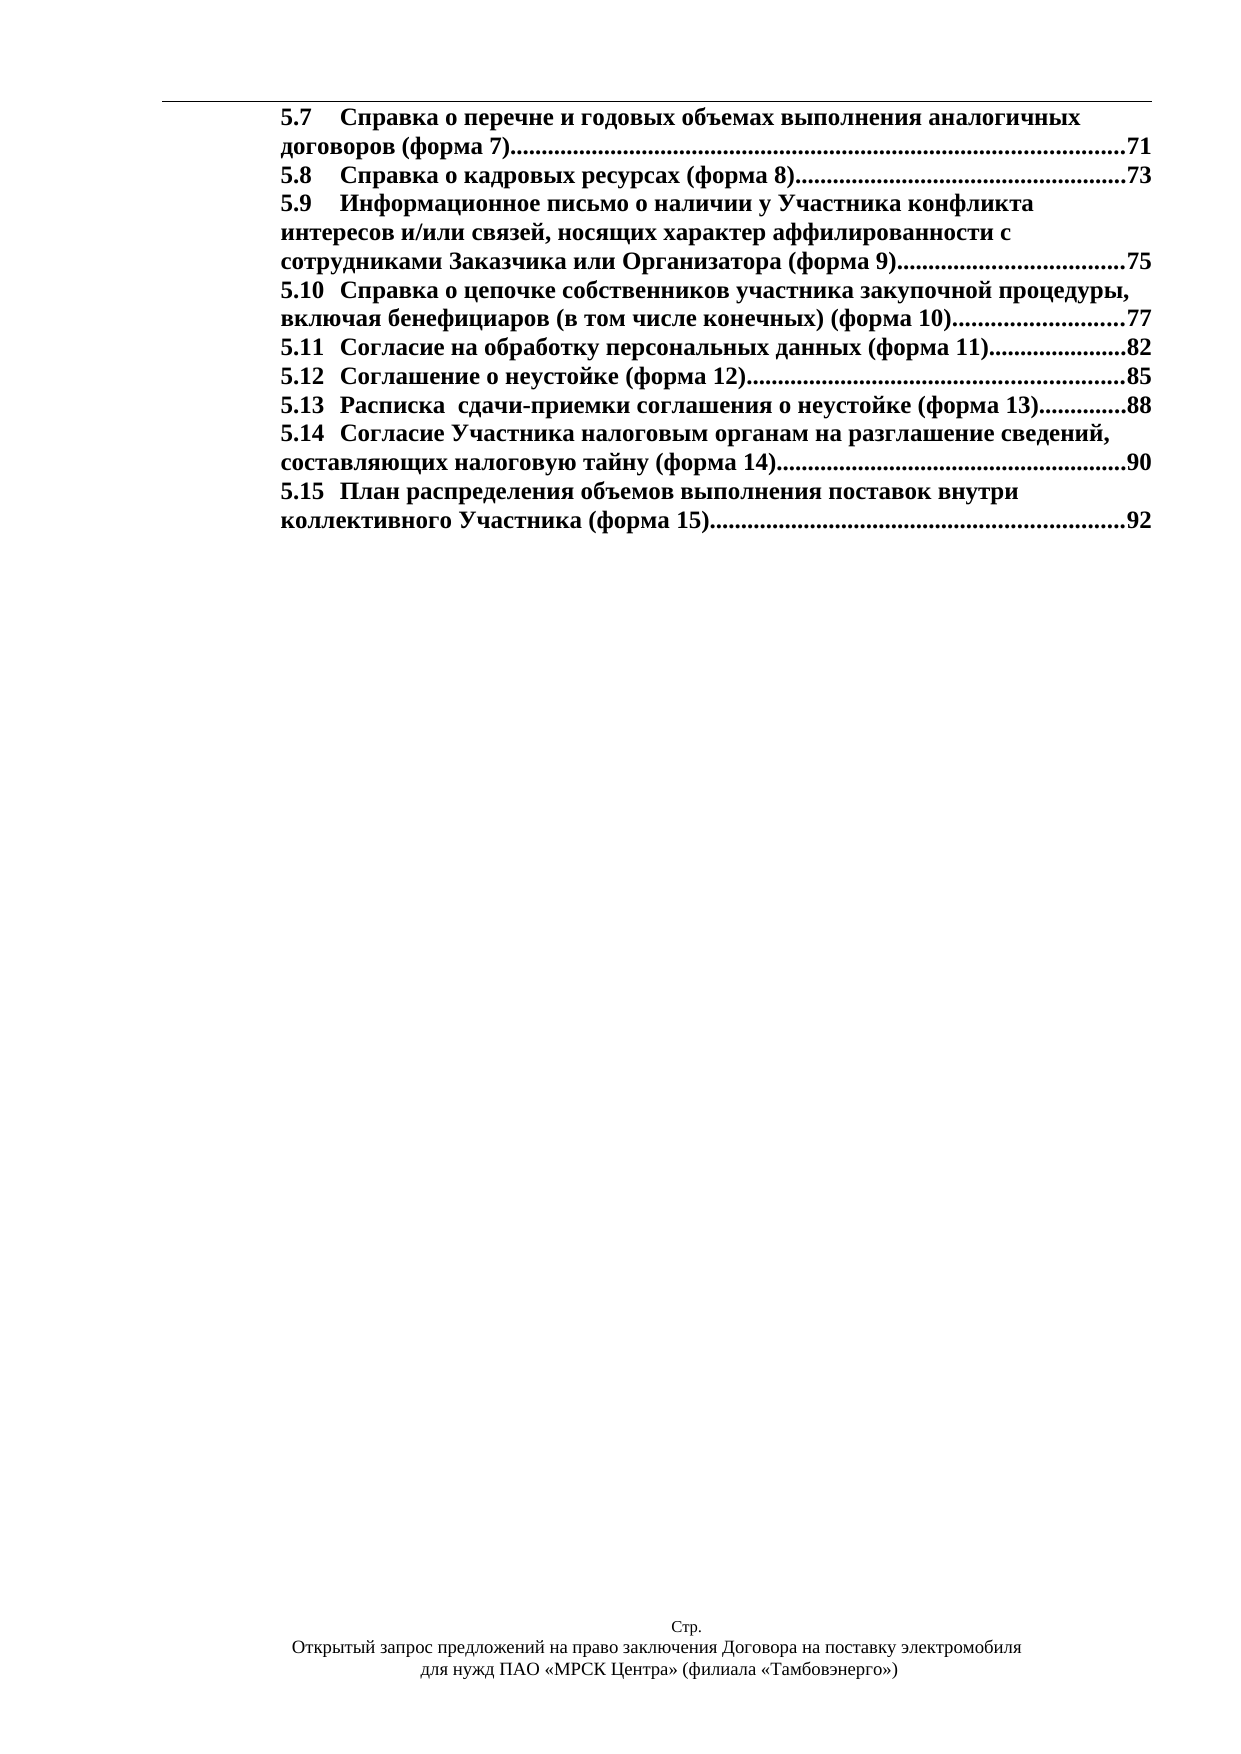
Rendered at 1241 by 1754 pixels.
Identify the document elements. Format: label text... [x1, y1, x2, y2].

text 5.7 Справка о перечне и годовых объемах выполнения аналогичных договоров (форма 7) 71 [280, 102, 1133, 160]
text 5.14 Согласие Участника налоговым органам на разглашение сведений, составляющих налоговую тайну (форма 14) 90 [280, 418, 1133, 476]
text 5.15 План распределения объемов выполнения поставок внутри коллективного Участника (форма 15) 92 [280, 476, 1133, 533]
text 5.11 Согласие на обработку персональных данных (форма 11) 82 [280, 332, 1133, 361]
text 5.8 Справка о кадровых ресурсах (форма 8) 73 [280, 160, 1133, 188]
text 5.9 Информационное письмо о наличии у Участника конфликта интересов и/или связей, носящих характер аффилированности с сотрудниками Заказчика или Организатора (форма 9) 75 [280, 188, 1133, 275]
text 5.12 Соглашение о неустойке (форма 12) 85 [280, 361, 1133, 390]
text 5.13 Расписка сдачи-приемки соглашения о неустойке (форма 13) 88 [280, 390, 1133, 418]
text 5.10 Справка о цепочке собственников участника закупочной процедуры, включая бенефициаров (в том числе конечных) (форма 10) 77 [280, 275, 1133, 332]
